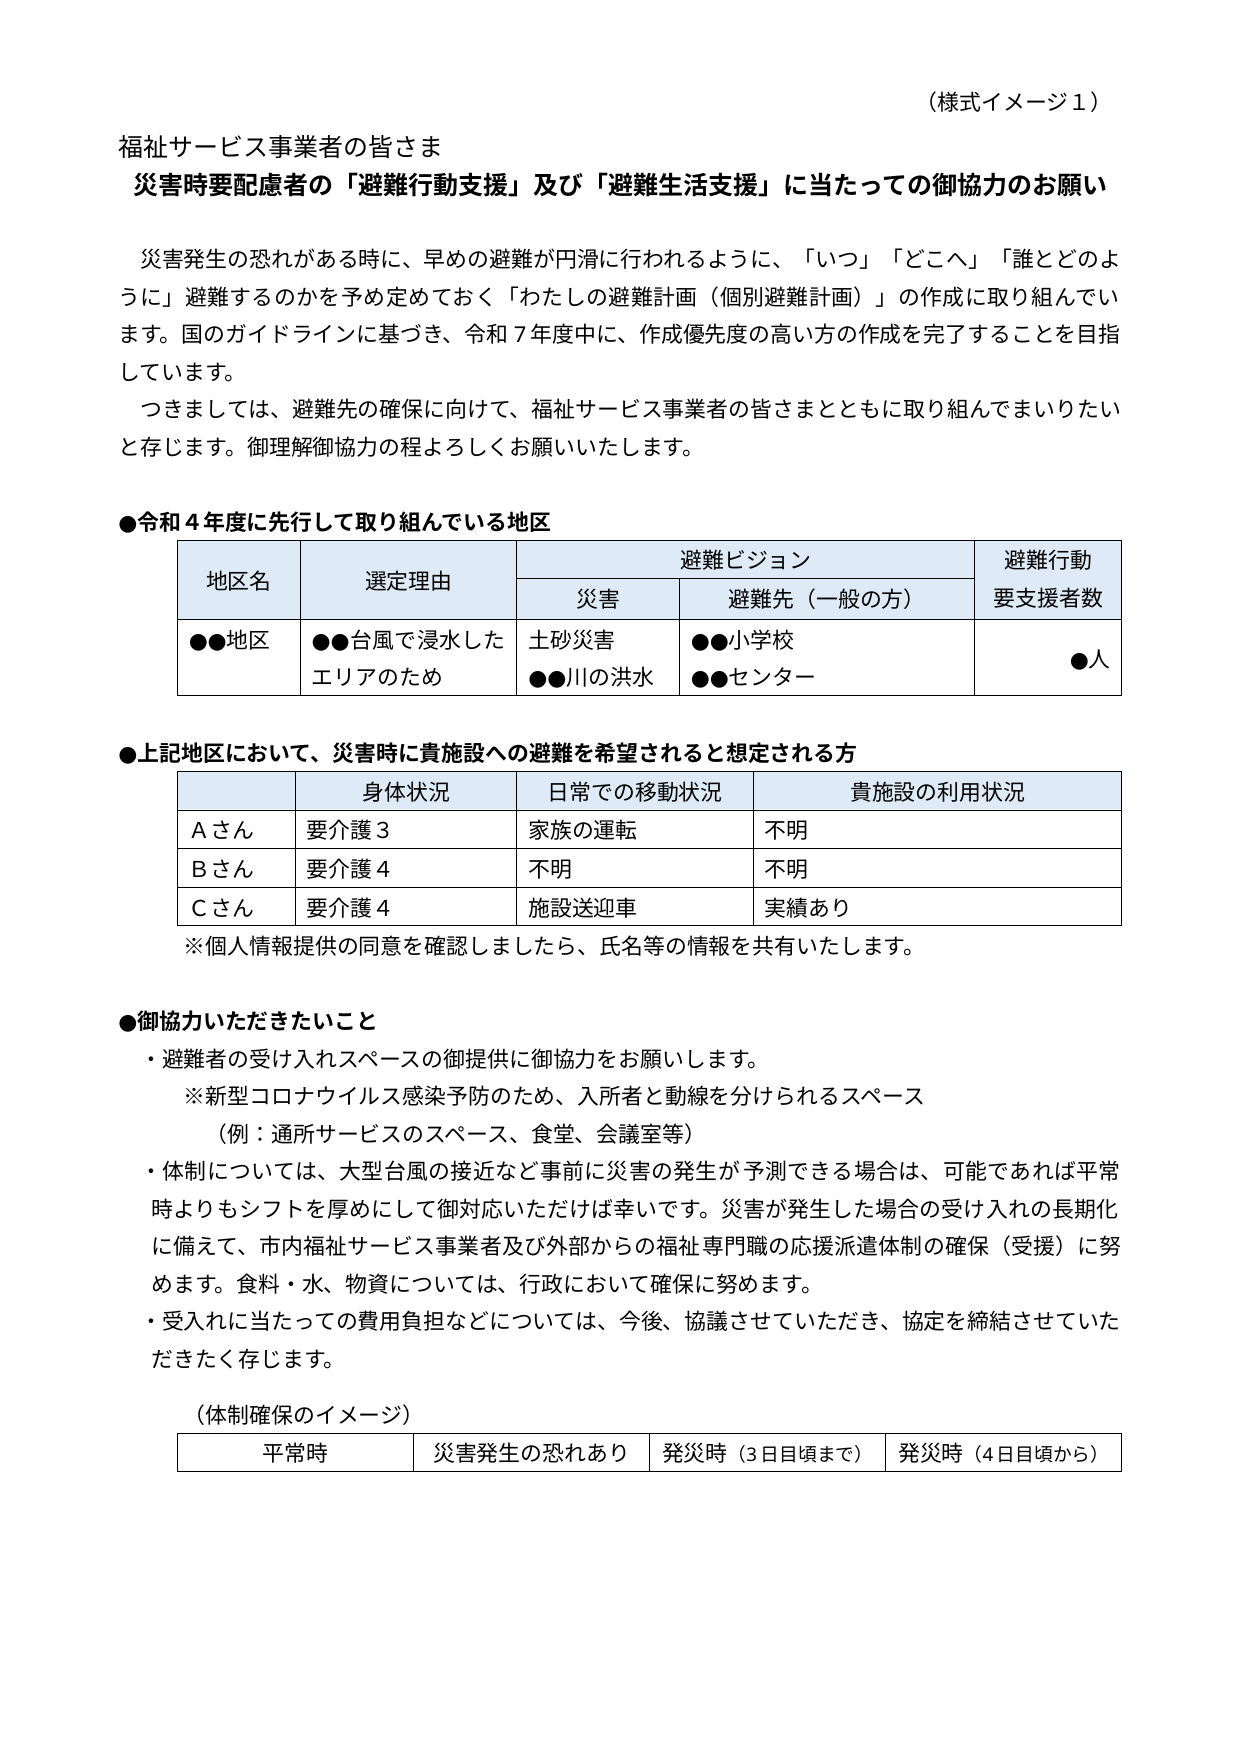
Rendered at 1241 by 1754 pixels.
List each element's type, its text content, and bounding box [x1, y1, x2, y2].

table_header 地区名 [178, 541, 300, 619]
text ※新型コロナウイルス感染予防のため、入所者と動線を分けられるスペース [118, 1076, 1122, 1114]
text （例：通所サービスのスペース、食堂、会議室等） [140, 1114, 1122, 1151]
text ●御協力いただきたいこと [118, 1001, 1122, 1039]
table_cell 実績あり [754, 888, 1121, 925]
table_cell Ｂさん [178, 849, 295, 887]
table_cell 不明 [754, 811, 1121, 848]
text （体制確保のイメージ） [118, 1395, 1122, 1432]
table_cell ●●台風で浸水したエリアのため [301, 620, 516, 695]
table_header 避難ビジョン [517, 541, 974, 578]
table_cell 土砂災害 ●●川の洪水 [517, 620, 679, 695]
table_cell 避難先（一般の方） [680, 579, 974, 619]
text 災害発生の恐れがある時に、早めの避難が円滑に行われるように、「いつ」「どこへ」「誰とどのように」避難するのかを予め定めておく「わたしの避難計画（個別避難計画）」の作成に取り組んでいます。国のガイドラインに基づき、令和7年度中に、作成優先度の高い方の作成を完了することを目指しています。 [118, 239, 1122, 389]
table_header 災害発生の恐れあり [414, 1434, 649, 1471]
text ●令和４年度に先行して取り組んでいる地区 [118, 502, 1122, 539]
table_header 日常での移動状況 [517, 772, 753, 809]
table_header 発災時（4日目頃から） [886, 1434, 1121, 1471]
table_cell 施設送迎車 [517, 888, 753, 925]
table_cell ●●小学校 ●●センター [680, 620, 974, 695]
text ・受入れに当たっての費用負担などについては、今後、協議させていただき、協定を締結させていただきたく存じます。 [140, 1301, 1122, 1376]
table_header 発災時（3日目頃まで） [650, 1434, 885, 1471]
table_header 避難行動 要支援者数 [975, 541, 1121, 619]
table_cell Ｃさん [178, 888, 295, 925]
table_cell 災害 [517, 579, 679, 619]
text 災害時要配慮者の「避難行動支援」及び「避難生活支援」に当たっての御協力のお願い [118, 164, 1122, 202]
table_cell 家族の運転 [517, 811, 753, 848]
table_cell ●人 [975, 620, 1121, 695]
table_header 貴施設の利用状況 [754, 772, 1121, 809]
table_header 平常時 [178, 1434, 413, 1471]
text ※個人情報提供の同意を確認しましたら、氏名等の情報を共有いたします。 [118, 926, 1122, 964]
table_cell 要介護４ [296, 888, 516, 925]
table_header 身体状況 [296, 772, 516, 809]
table_header 選定理由 [301, 541, 516, 619]
table_cell 不明 [754, 849, 1121, 887]
table_cell 不明 [517, 849, 753, 887]
table_header [178, 772, 295, 809]
text つきましては、避難先の確保に向けて、福祉サービス事業者の皆さまとともに取り組んでまいりたいと存じます。御理解御協力の程よろしくお願いいたします。 [118, 389, 1122, 464]
text ・体制については、大型台風の接近など事前に災害の発生が予測できる場合は、可能であれば平常時よりもシフトを厚めにして御対応いただけば幸いです。災害が発生した場合の受け入れの長期化に備えて、市内福祉サービス事業者及び外部からの福祉専門職の応援派遣体制の確保（受援）に努めます。食料・水、物資については、行政において確保に努めます。 [140, 1151, 1122, 1301]
text ●上記地区において、災害時に貴施設への避難を希望されると想定される方 [118, 733, 1122, 771]
table_cell 要介護４ [296, 849, 516, 887]
table_cell Ａさん [178, 811, 295, 848]
table_cell 要介護３ [296, 811, 516, 848]
table_cell ●●地区 [178, 620, 300, 695]
text ・避難者の受け入れスペースの御提供に御協力をお願いします。 [140, 1039, 1122, 1076]
text 福祉サービス事業者の皆さま [118, 127, 1122, 164]
